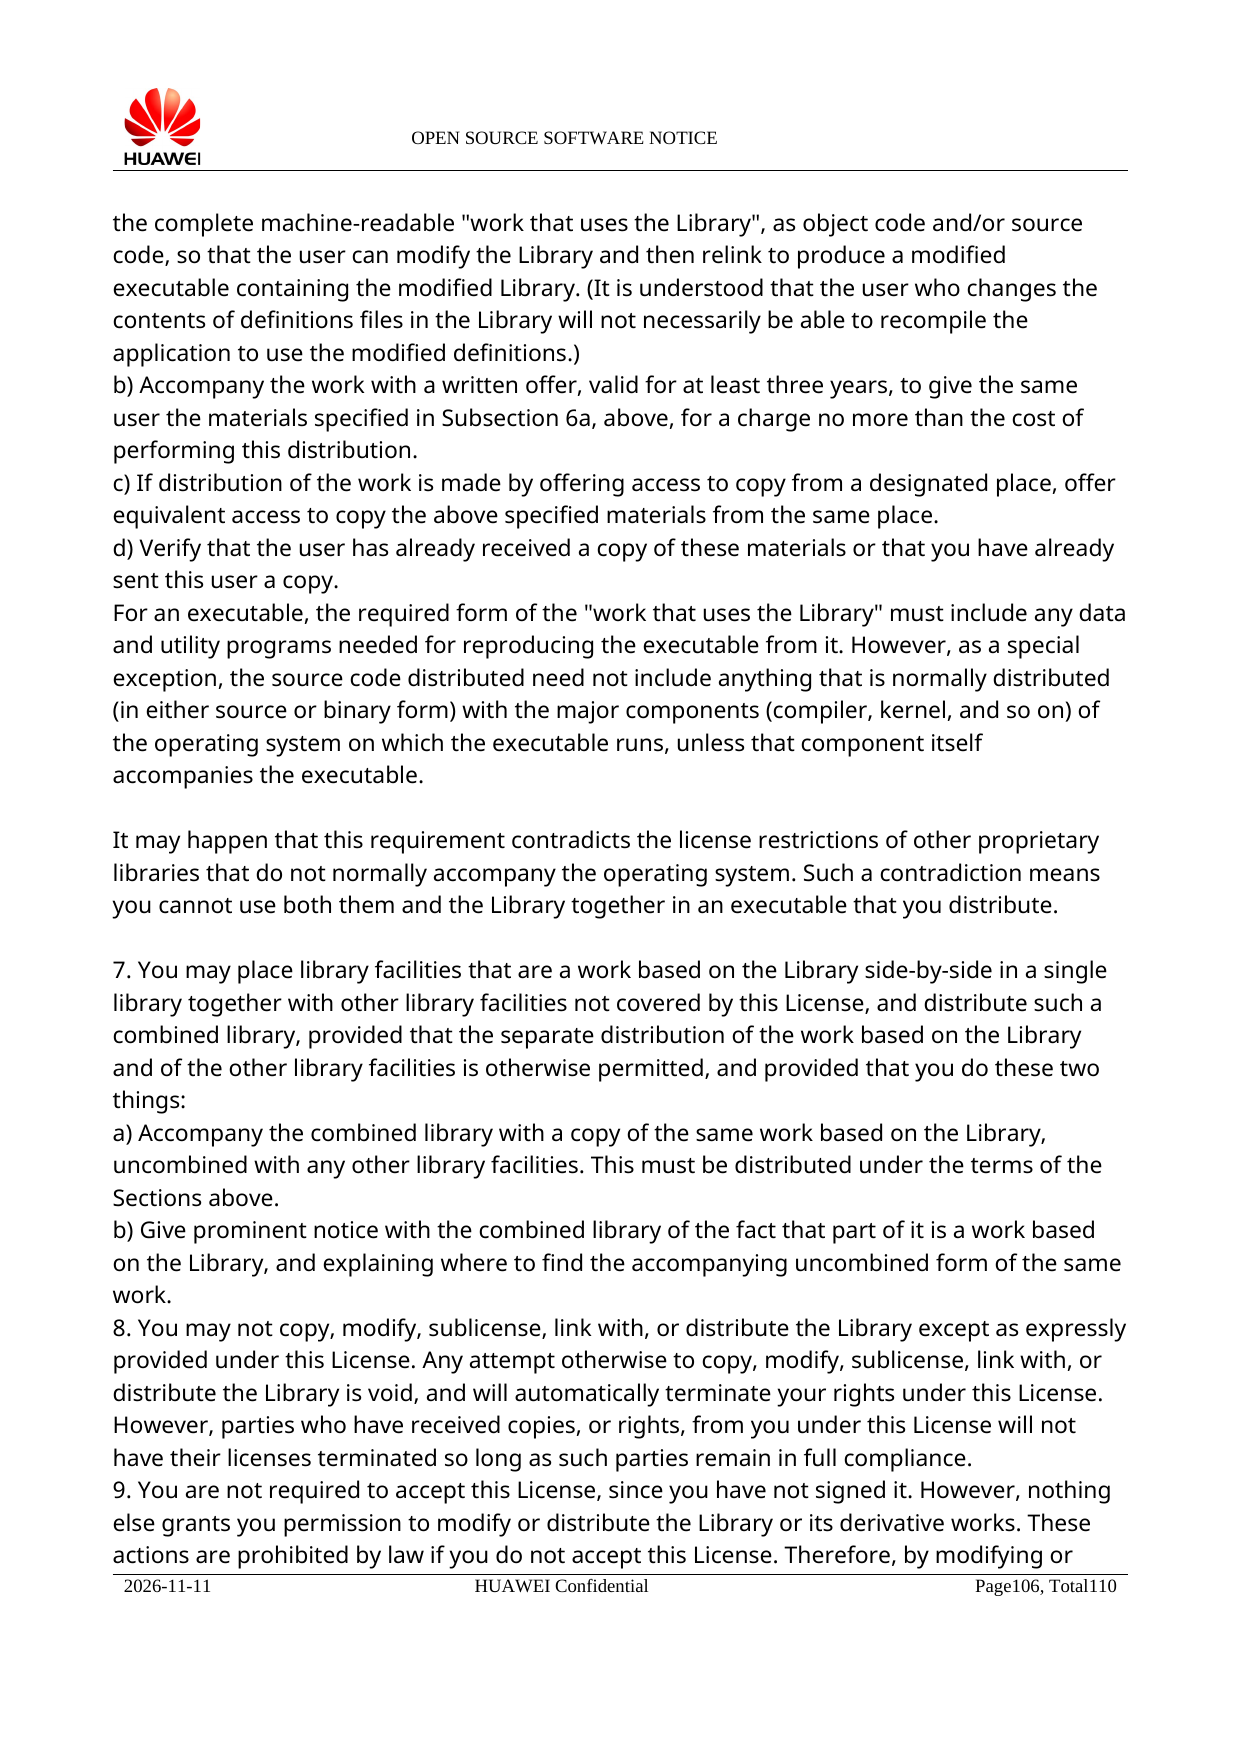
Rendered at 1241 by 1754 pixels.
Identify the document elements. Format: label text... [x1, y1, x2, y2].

text d) Verify that the user has already received a copy of these materials or that you have already sent this user a copy. [112, 531, 1128, 596]
text It may happen that this requirement contradicts the license restrictions of other proprietary libraries that do not normally accompany the operating system. Such a contradiction means you cannot use both them and the Library together in an executable that you distribute. [112, 824, 1128, 921]
text a) Accompany the combined library with a copy of the same work based on the Library, uncombined with any other library facilities. This must be distributed under the terms of the Sections above. [112, 1116, 1128, 1214]
text 8. You may not copy, modify, sublicense, link with, or distribute the Library except as expressly provided under this License. Any attempt otherwise to copy, modify, sublicense, link with, or distribute the Library is void, and will automatically terminate your rights under this License. However, parties who have received copies, or rights, from you under this License will not have their licenses terminated so long as such parties remain in full compliance. [112, 1311, 1128, 1474]
text 7. You may place library facilities that are a work based on the Library side-by-side in a single library together with other library facilities not covered by this License, and distribute such a combined library, provided that the separate distribution of the work based on the Library and of the other library facilities is otherwise permitted, and provided that you do these two things: [112, 954, 1128, 1116]
text b) Accompany the work with a written offer, valid for at least three years, to give the same user the materials specified in Subsection 6a, above, for a charge no more than the cost of performing this distribution. [112, 369, 1128, 466]
text b) Give prominent notice with the combined library of the fact that part of it is a work based on the Library, and explaining where to find the accompanying uncombined form of the same work. [112, 1214, 1128, 1311]
text For an executable, the required form of the "work that uses the Library" must include any data and utility programs needed for reproducing the executable from it. However, as a special exception, the source code distributed need not include anything that is normally distributed (in either source or binary form) with the major components (compiler, kernel, and so on) of the operating system on which the executable runs, unless that component itself accompanies the executable. [112, 596, 1128, 791]
picture [124, 88, 201, 165]
text c) If distribution of the work is made by offering access to copy from a designated place, offer equivalent access to copy the above specified materials from the same place. [112, 466, 1128, 531]
